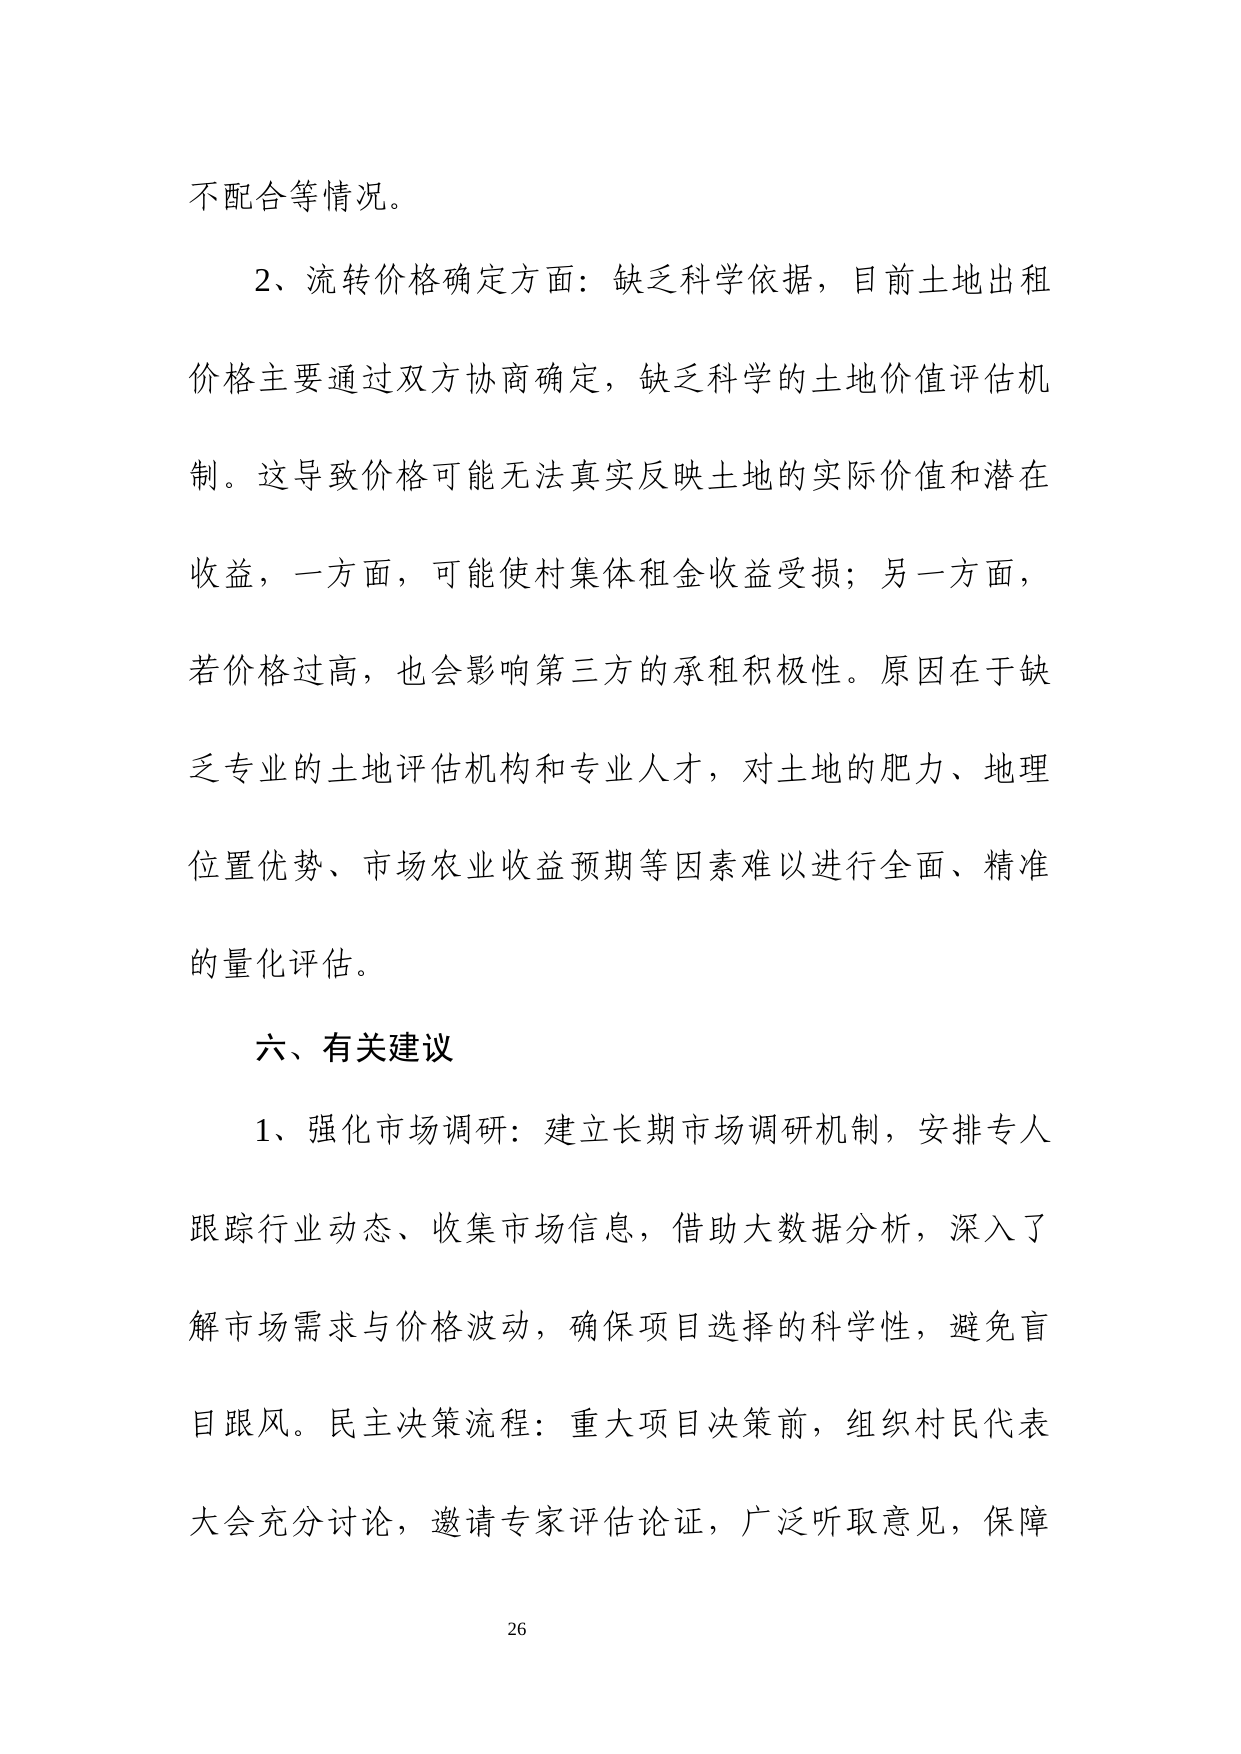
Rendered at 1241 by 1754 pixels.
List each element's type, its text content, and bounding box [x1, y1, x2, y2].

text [187, 1096, 1053, 1551]
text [187, 162, 1053, 227]
text 2、流转价格确定方面：缺乏科学依据，目前土地出租价格主要通过双方协商确定，缺乏科学的土地价值评估机制。这导致价格可能无法真实反映土地的实际价值和潜在收益，一方面，可能使村集体租金收益受损；另一方面，若价格过高，也会影响第三方的承租积极性。原因在于缺乏专业的土地评估机构和专业人才，对土地的肥力、地理位置优势、市场农业收益预期等因素难以进行全面、精准的量化评估。 [187, 246, 1053, 993]
subtitle 六、有关建议 [187, 1012, 1053, 1077]
